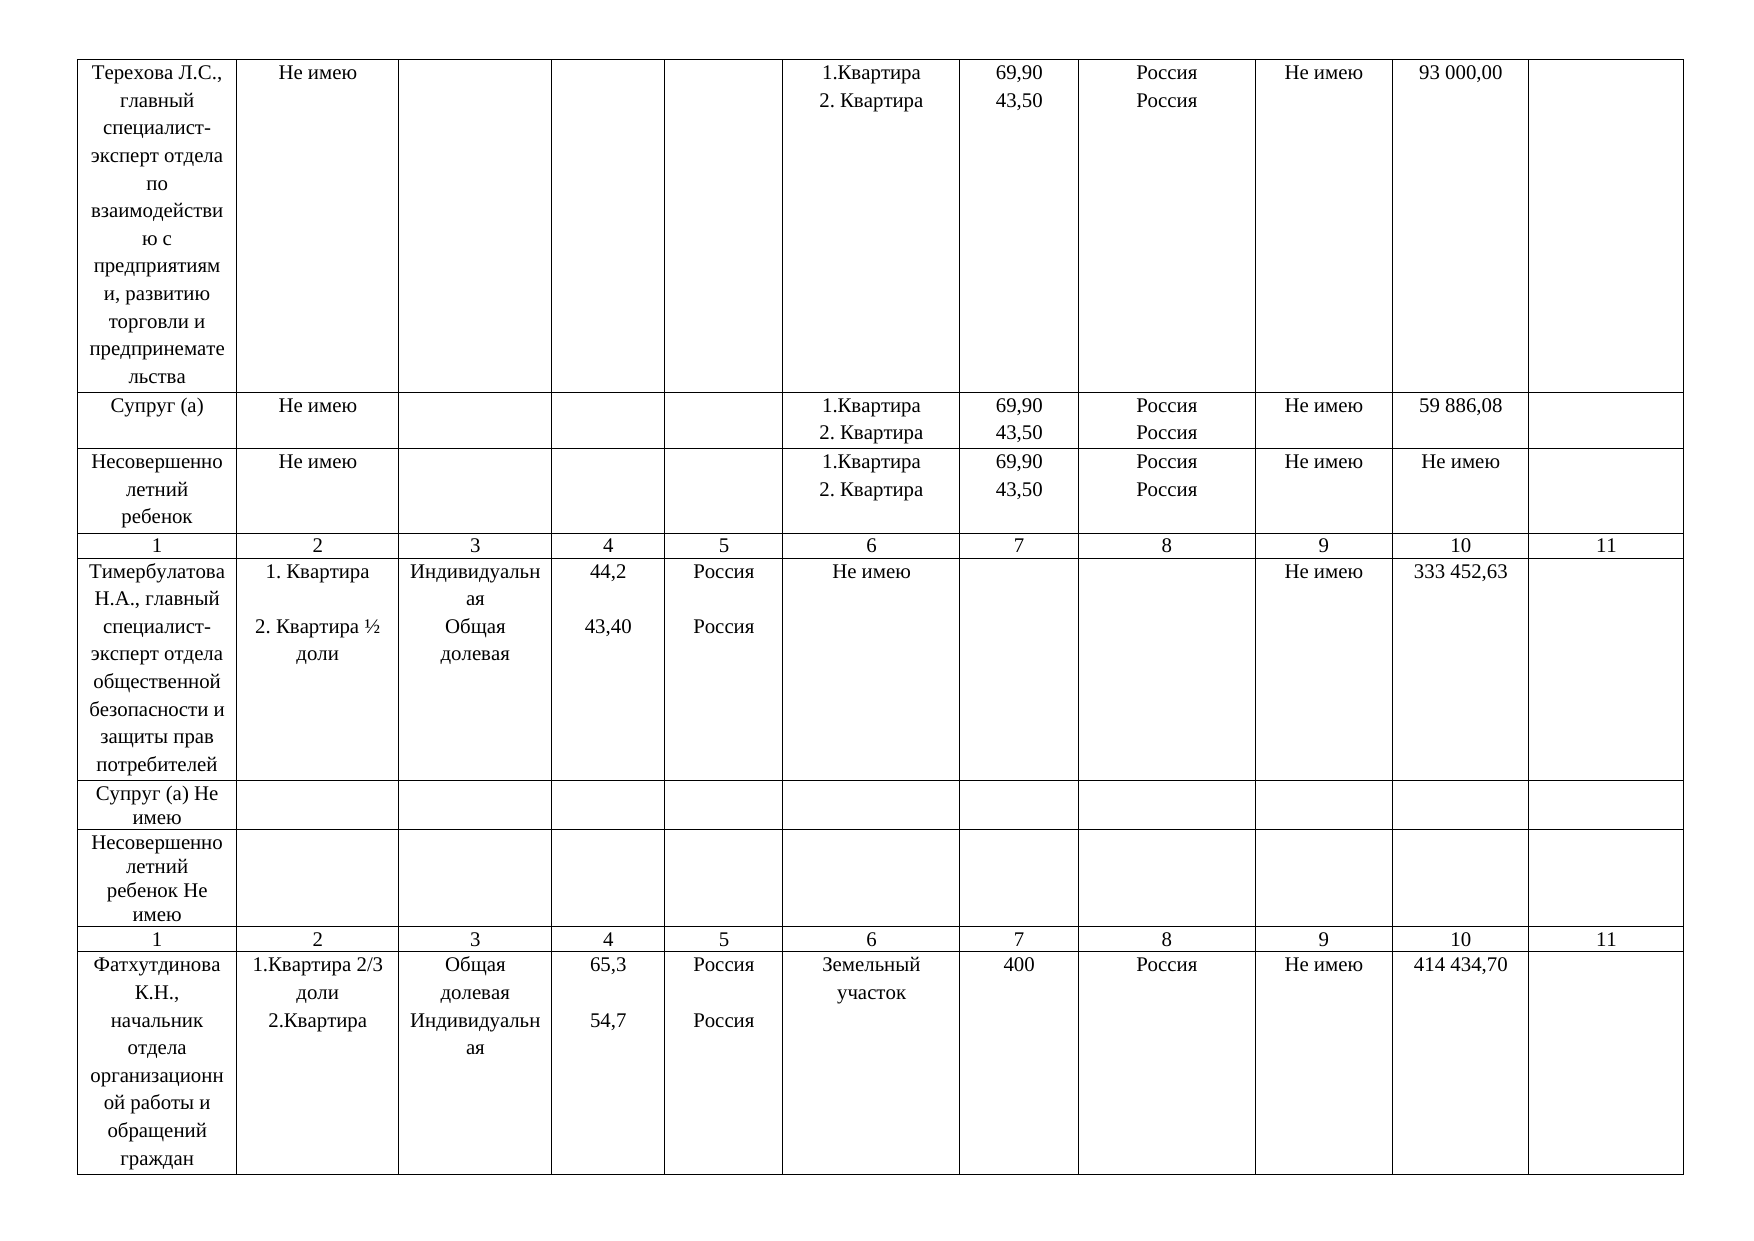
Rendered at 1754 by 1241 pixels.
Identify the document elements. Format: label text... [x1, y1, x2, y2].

table_cell [1529, 60, 1683, 392]
table_cell 69,90 43,50 [960, 393, 1078, 448]
table_cell Не имею [237, 393, 398, 448]
table_cell [783, 830, 959, 926]
table_cell [960, 830, 1078, 926]
table_cell 414 434,70 [1393, 952, 1528, 1173]
table_cell Россия Россия [1079, 60, 1255, 392]
table_cell Тимербулатова Н.А., главный специалист-эксперт отдела общественной безопасности и защиты прав потребителей [78, 559, 236, 780]
table_cell 1 [78, 534, 236, 557]
table_cell 59 886,08 [1393, 393, 1528, 448]
table_cell 93 000,00 [1393, 60, 1528, 392]
table_cell [552, 393, 664, 448]
table_cell 65,3 54,7 [552, 952, 664, 1173]
table_cell [1256, 781, 1392, 829]
table_cell [783, 781, 959, 829]
table_cell Несовершеннолетний ребенок [78, 449, 236, 532]
table_cell Не имею [1256, 393, 1392, 448]
table_cell [399, 781, 551, 829]
table_cell 7 [960, 927, 1078, 951]
table_cell [552, 781, 664, 829]
table_cell Фатхутдинова К.Н., начальник отдела организационной работы и обращений граждан [78, 952, 236, 1173]
table_cell 1 [78, 927, 236, 951]
table_cell 6 [783, 534, 959, 557]
table_cell 11 [1529, 927, 1683, 951]
table_cell Россия Россия [1079, 393, 1255, 448]
table_cell Супруг (а) Не имею [78, 781, 236, 829]
table_cell [960, 559, 1078, 780]
table_cell [552, 830, 664, 926]
table_cell 9 [1256, 927, 1392, 951]
table_cell 1. Квартира 2. Квартира ½ доли [237, 559, 398, 780]
table_cell [1079, 559, 1255, 780]
table_cell 5 [665, 534, 782, 557]
table_cell [1529, 393, 1683, 448]
table_cell 4 [552, 927, 664, 951]
table_cell [1079, 781, 1255, 829]
table_cell Не имею [237, 449, 398, 532]
table_cell [1529, 952, 1683, 1173]
table_cell Не имею [237, 60, 398, 392]
table_cell [1529, 449, 1683, 532]
table_cell 7 [960, 534, 1078, 557]
table_cell 11 [1529, 534, 1683, 557]
table_cell Россия [1079, 952, 1255, 1173]
table_cell [1079, 830, 1255, 926]
table_cell 2 [237, 927, 398, 951]
table_cell [1393, 830, 1528, 926]
table_cell 400 [960, 952, 1078, 1173]
table_cell [237, 781, 398, 829]
table_cell Россия Россия [665, 559, 782, 780]
table_cell 10 [1393, 927, 1528, 951]
table_cell Россия Россия [1079, 449, 1255, 532]
table_cell Не имею [1256, 559, 1392, 780]
table_cell 3 [399, 927, 551, 951]
table_cell 8 [1079, 534, 1255, 557]
table_cell Не имею [783, 559, 959, 780]
table_cell 1.Квартира 2. Квартира [783, 60, 959, 392]
table_cell [1529, 559, 1683, 780]
table_cell 3 [399, 534, 551, 557]
table_cell Не имею [1256, 60, 1392, 392]
table_cell [1256, 830, 1392, 926]
table_cell Терехова Л.С., главный специалист-эксперт отдела по взаимодействию с предприятиями, развитию торговли и предпринемательства [78, 60, 236, 392]
table_cell 10 [1393, 534, 1528, 557]
table_cell [237, 830, 398, 926]
table_cell 1.Квартира 2/3 доли 2.Квартира [237, 952, 398, 1173]
table_cell 1.Квартира 2. Квартира [783, 449, 959, 532]
table_cell [665, 781, 782, 829]
table_cell 69,90 43,50 [960, 449, 1078, 532]
table_cell 8 [1079, 927, 1255, 951]
table_cell Не имею [1256, 952, 1392, 1173]
table_cell 2 [237, 534, 398, 557]
table_cell [960, 781, 1078, 829]
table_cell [399, 952, 551, 1173]
table_cell [665, 449, 782, 532]
table_cell [399, 393, 551, 448]
table_cell Не имею [1256, 449, 1392, 532]
table_cell Россия Россия [665, 952, 782, 1173]
table_cell Супруг (а) [78, 393, 236, 448]
table_cell Не имею [1393, 449, 1528, 532]
table_cell [399, 830, 551, 926]
table_cell [399, 60, 551, 392]
table_cell [1393, 781, 1528, 829]
table_cell 69,90 43,50 [960, 60, 1078, 392]
table_cell Несовершеннолетний ребенок Не имею [78, 830, 236, 926]
table_cell 1.Квартира 2. Квартира [783, 393, 959, 448]
table_cell 5 [665, 927, 782, 951]
table_cell [1529, 830, 1683, 926]
table_cell [1529, 781, 1683, 829]
table_cell Земельный участок [783, 952, 959, 1173]
table_cell Индивидуальная Общая долевая [399, 559, 551, 780]
table_cell 6 [783, 927, 959, 951]
table_cell 4 [552, 534, 664, 557]
table_cell [665, 393, 782, 448]
table_cell [665, 830, 782, 926]
table_cell [552, 449, 664, 532]
table_cell [552, 60, 664, 392]
table_cell 44,2 43,40 [552, 559, 664, 780]
table_cell 333 452,63 [1393, 559, 1528, 780]
table_cell [665, 60, 782, 392]
table_cell [399, 449, 551, 532]
table_cell 9 [1256, 534, 1392, 557]
